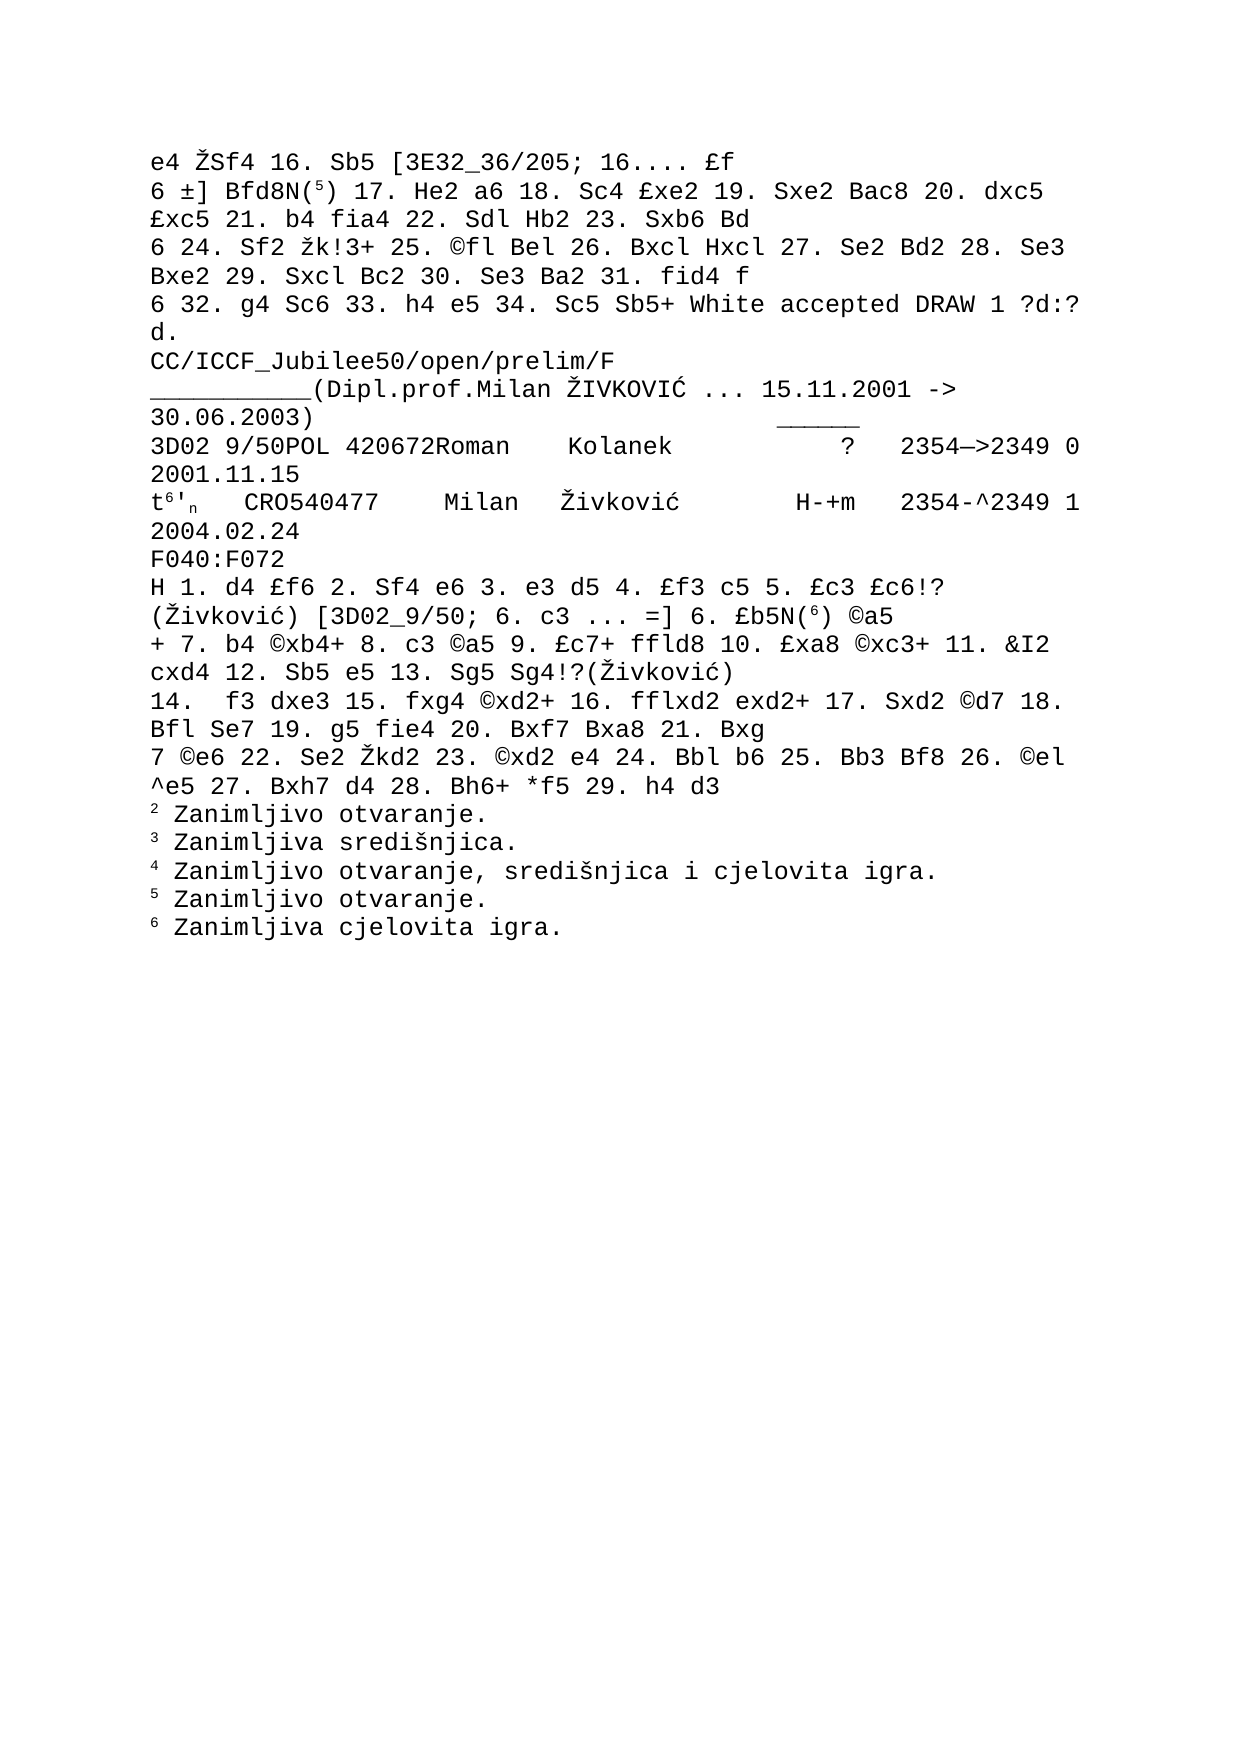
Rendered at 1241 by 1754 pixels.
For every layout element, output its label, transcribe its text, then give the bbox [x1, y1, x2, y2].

text 3D02 9/50 POL 420672 Roman Kolanek ? 2354—>2349 0 2001.11.15 [150, 433, 1090, 490]
text 6 Zanimljiva cjelovita igra. [150, 915, 1090, 943]
text t6'n CRO 540477 Milan Živković H-+m 2354-^2349 1 2004.02.24 [150, 490, 1090, 547]
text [150, 150, 1090, 178]
text 7 ©e6 22. Se2 Žkd2 23. ©xd2 e4 24. Bbl b6 25. Bb3 Bf8 26. ©el ^e5 27. Bxh7 d4 28. Bh6+ *f5 29. h4 d3 [150, 745, 1090, 802]
text 3 Zanimljiva središnjica. [150, 830, 1090, 858]
text 2 Zanimljivo otvaranje. [150, 802, 1090, 830]
text 6 ±] Bfd8N(5) 17. He2 a6 18. Sc4 £xe2 19. Sxe2 Bac8 20. dxc5 £xc5 21. b4 fia4 22. Sdl Hb2 23. Sxb6 Bd 6 24. Sf2 žk!3+ 25. ©fl Bel 26. Bxcl Hxcl 27. Se2 Bd2 28. Se3 Bxe2 29. Sxcl Bc2 30. Se3 Ba2 31. fid4 f [150, 178, 1090, 292]
text 4 Zanimljivo otvaranje, središnjica i cjelovita igra. [150, 858, 1090, 887]
text (Dipl.prof.Milan ŽIVKOVIĆ ... 15.11.2001 -> 30.06.2003) [150, 377, 1090, 433]
text 14. f3 dxe3 15. fxg4 ©xd2+ 16. fflxd2 exd2+ 17. Sxd2 ©d7 18. Bfl Se7 19. g5 fie4 20. Bxf7 Bxa8 21. Bxg [150, 688, 1090, 745]
text F040:F072 [150, 547, 1090, 575]
text 6 32. g4 Sc6 33. h4 e5 34. Sc5 Sb5+ White accepted DRAW 1 ?d:?d. [150, 292, 1090, 348]
text CC/ICCF_Jubilee50/open/prelim/F [150, 348, 1090, 377]
text 5 Zanimljivo otvaranje. [150, 887, 1090, 915]
text H 1. d4 £f6 2. Sf4 e6 3. e3 d5 4. £f3 c5 5. £c3 £c6!? (Živković) [3D02_9/50; 6. c3 ... =] 6. £b5N(6) ©a5 + 7. b4 ©xb4+ 8. c3 ©a5 9. £c7+ ffld8 10. £xa8 ©xc3+ 11. &I2 cxd4 12. Sb5 e5 13. Sg5 Sg4!?(Živković) [150, 575, 1090, 688]
